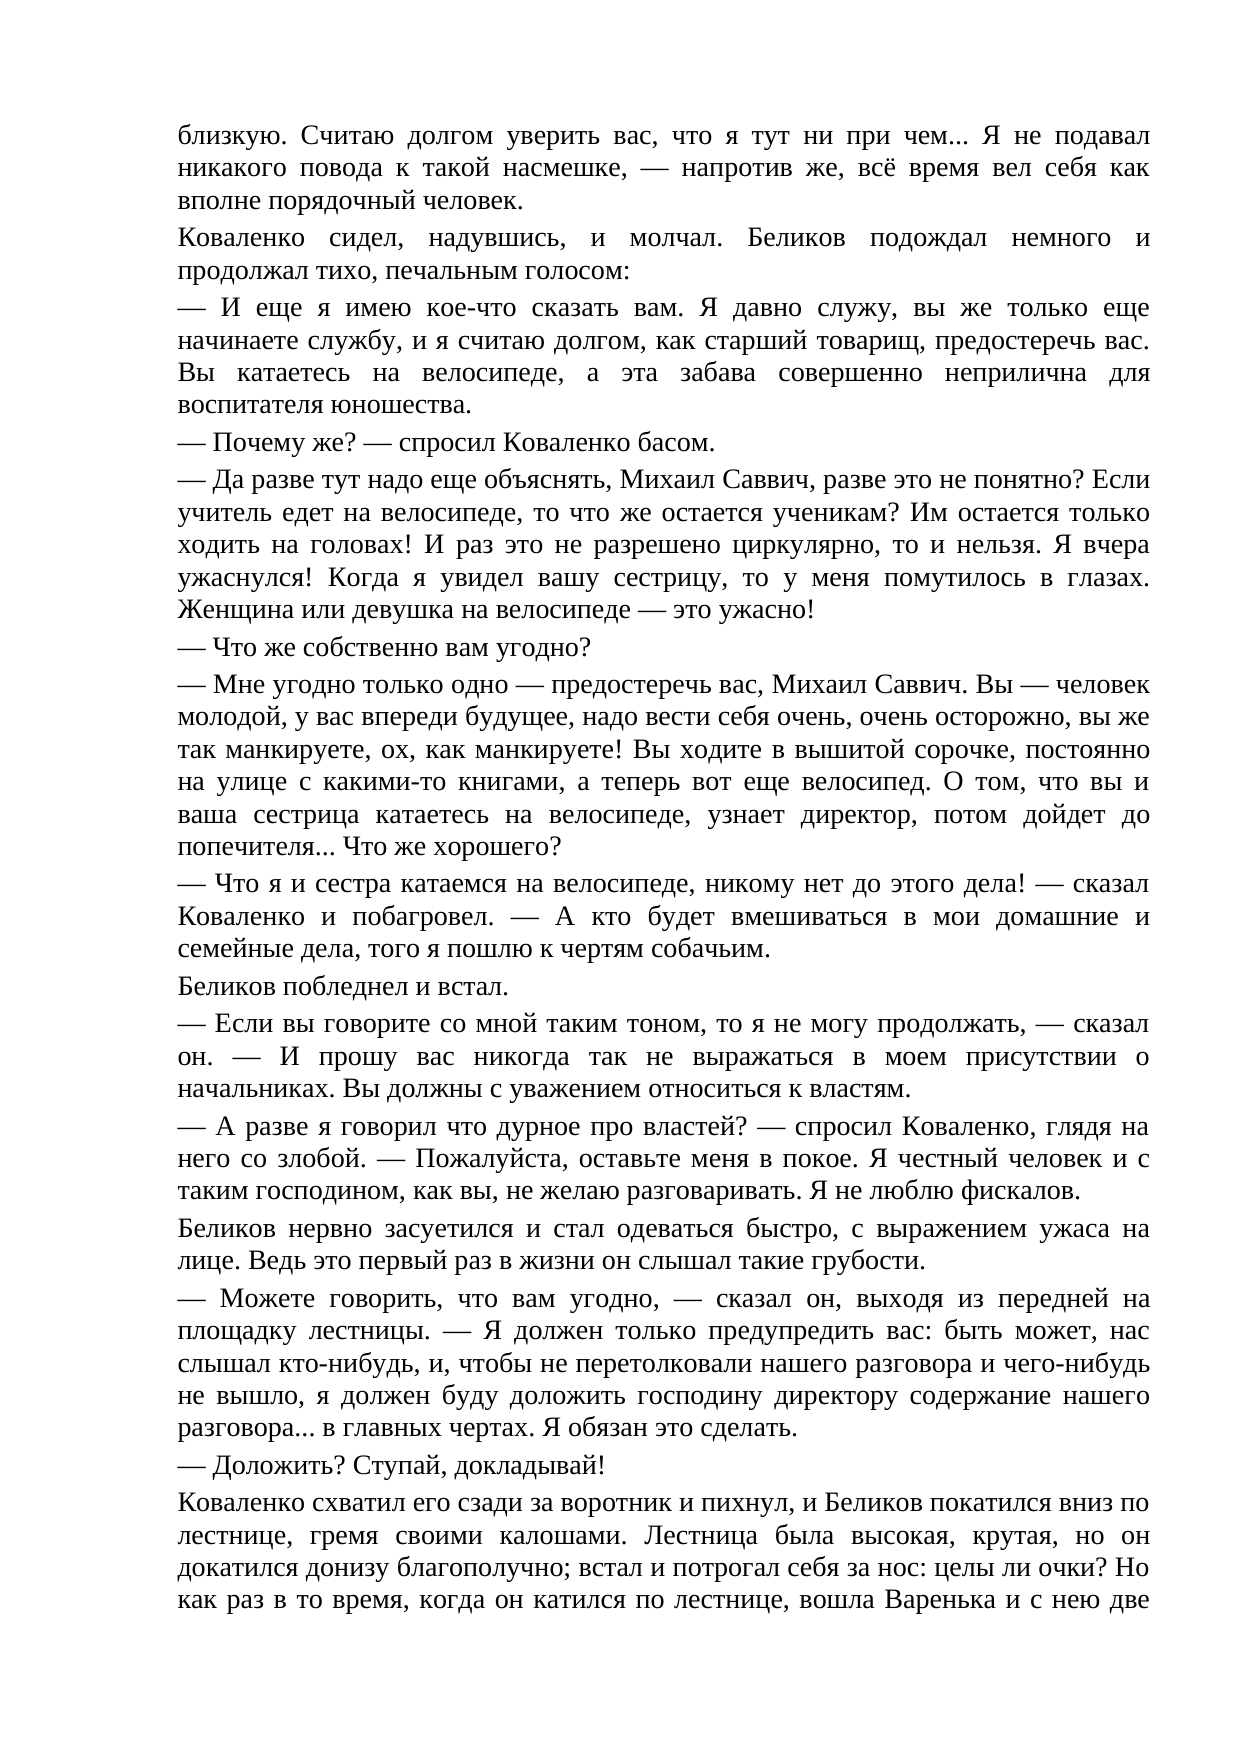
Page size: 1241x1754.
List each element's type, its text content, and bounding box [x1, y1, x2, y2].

text — Что же собственно вам угодно? [177, 629, 1152, 662]
text Беликов побледнел и встал. [177, 969, 1152, 1001]
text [177, 1485, 1152, 1615]
text — Если вы говорите со мной таким тоном, то я не могу продолжать, — сказал он. — И прошу вас никогда так не выражаться в моем присутствии о начальниках. Вы должны с уважением относиться к властям. [177, 1006, 1152, 1103]
text — А разве я говорил что дурное про властей? — спросил Коваленко, глядя на него со злобой. — Пожалуйста, оставьте меня в покое. Я честный человек и с таким господином, как вы, не желаю разговаривать. Я не люблю фискалов. [177, 1109, 1152, 1206]
text Беликов нервно засуетился и стал одеваться быстро, с выражением ужаса на лице. Ведь это первый раз в жизни он слышал такие грубости. [177, 1211, 1152, 1276]
text — Доложить? Ступай, докладывай! [177, 1448, 1152, 1480]
text — Что я и сестра катаемся на велосипеде, никому нет до этого дела! — сказал Коваленко и побагровел. — А кто будет вмешиваться в мои домашние и семейные дела, того я пошлю к чертям собачьим. [177, 867, 1152, 964]
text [177, 118, 1152, 215]
text — Почему же? — спросил Коваленко басом. [177, 425, 1152, 457]
text — Да разве тут надо еще объяснять, Михаил Саввич, разве это не понятно? Если учитель едет на велосипеде, то что же остается ученикам? Им остается только ходить на головах! И раз это не разрешено циркулярно, то и нельзя. Я вчера ужаснулся! Когда я увидел вашу сестрицу, то у меня помутилось в глазах. Женщина или девушка на велосипеде — это ужасно! [177, 462, 1152, 624]
text — И еще я имею кое-что сказать вам. Я давно служу, вы же только еще начинаете службу, и я считаю долгом, как старший товарищ, предостеречь вас. Вы катаетесь на велосипеде, а эта забава совершенно неприлична для воспитателя юношества. [177, 290, 1152, 420]
text — Можете говорить, что вам угодно, — сказал он, выходя из передней на площадку лестницы. — Я должен только предупредить вас: быть может, нас слышал кто-нибудь, и, чтобы не перетолковали нашего разговора и чего-нибудь не вышло, я должен буду доложить господину директору содержание нашего разговора... в главных чертах. Я обязан это сделать. [177, 1281, 1152, 1443]
text Коваленко сидел, надувшись, и молчал. Беликов подождал немного и продолжал тихо, печальным голосом: [177, 220, 1152, 285]
text — Мне угодно только одно — предостеречь вас, Михаил Саввич. Вы — человек молодой, у вас впереди будущее, надо вести себя очень, очень осторожно, вы же так манкируете, ох, как манкируете! Вы ходите в вышитой сорочке, постоянно на улице с какими-то книгами, а теперь вот еще велосипед. О том, что вы и ваша сестрица катаетесь на велосипеде, узнает директор, потом дойдет до попечителя... Что же хорошего? [177, 667, 1152, 861]
